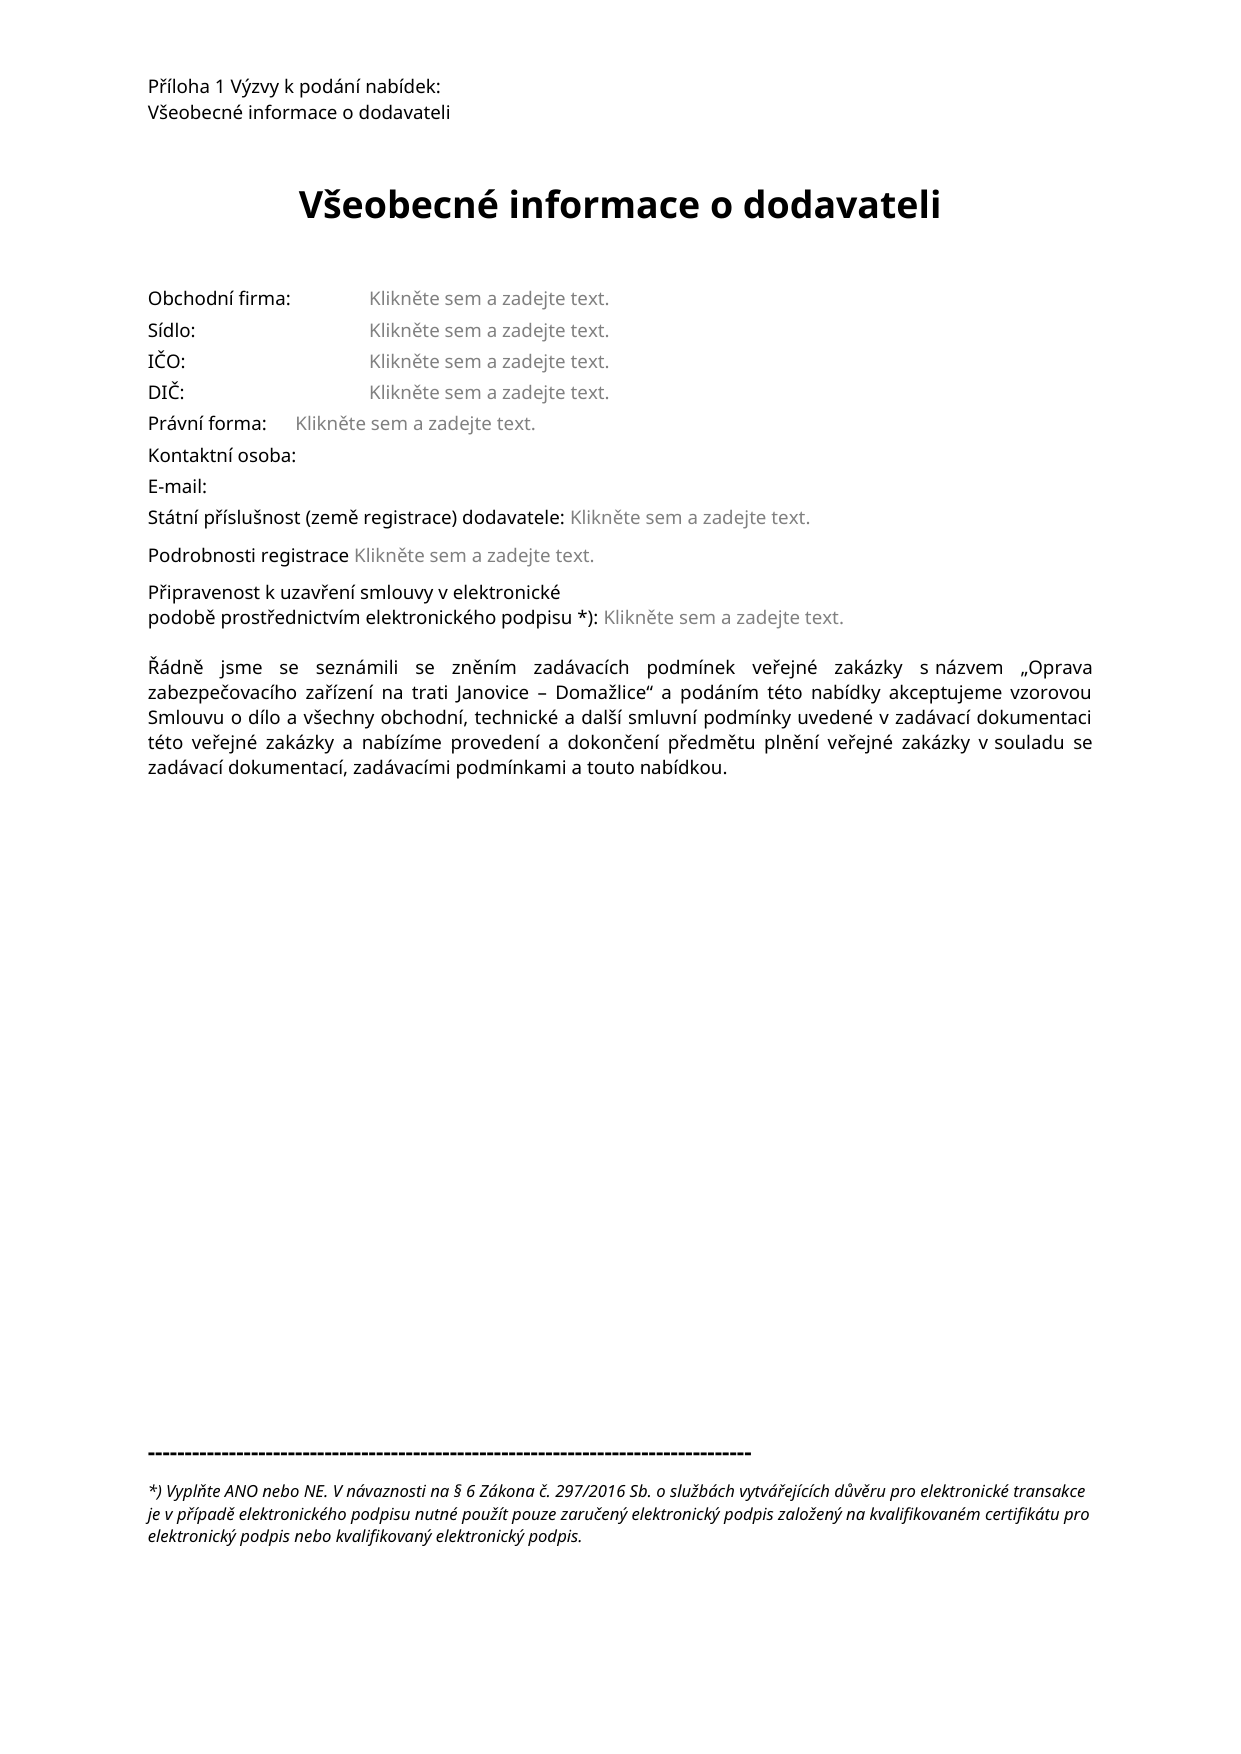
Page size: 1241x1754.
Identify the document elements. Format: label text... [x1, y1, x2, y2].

text Řádně jsme se seznámili se zněním zadávacích podmínek veřejné zakázky s názvem „Oprava zabezpečovacího zařízení na trati Janovice – Domažlice“ a podáním této nabídky akceptujeme vzorovou Smlouvu o dílo a všechny obchodní, technické a další smluvní podmínky uvedené v zadávací dokumentaci této veřejné zakázky a nabízíme provedení a dokončení předmětu plnění veřejné zakázky v souladu se zadávací dokumentací, zadávacími podmínkami a touto nabídkou. [148, 654, 1093, 779]
text ---------------------------------------------------------------------------------- [148, 1436, 1093, 1467]
text Připravenost k uzavření smlouvy v elektronické [148, 579, 1093, 604]
text Právní forma: [148, 411, 1093, 436]
text DIČ: [148, 379, 1093, 404]
text *) Vyplňte ANO nebo NE. V návaznosti na § 6 Zákona č. 297/2016 Sb. o službách vytvářejících důvěru pro elektronické transakce je v případě elektronického podpisu nutné použít pouze zaručený elektronický podpis založený na kvalifikovaném certifikátu pro elektronický podpis nebo kvalifikovaný elektronický podpis. [148, 1479, 1093, 1548]
text Obchodní firma: [148, 286, 1093, 311]
text podobě prostřednictvím elektronického podpisu *): [148, 604, 1093, 629]
text Státní příslušnost (země registrace) dodavatele: [148, 504, 1093, 529]
text Kontaktní osoba: [148, 442, 1093, 467]
text Sídlo: [148, 317, 1093, 342]
title Všeobecné informace o dodavateli [148, 178, 1093, 229]
text Podrobnosti registrace [148, 542, 1093, 567]
text E-mail: [148, 473, 1093, 498]
text IČO: [148, 348, 1093, 373]
